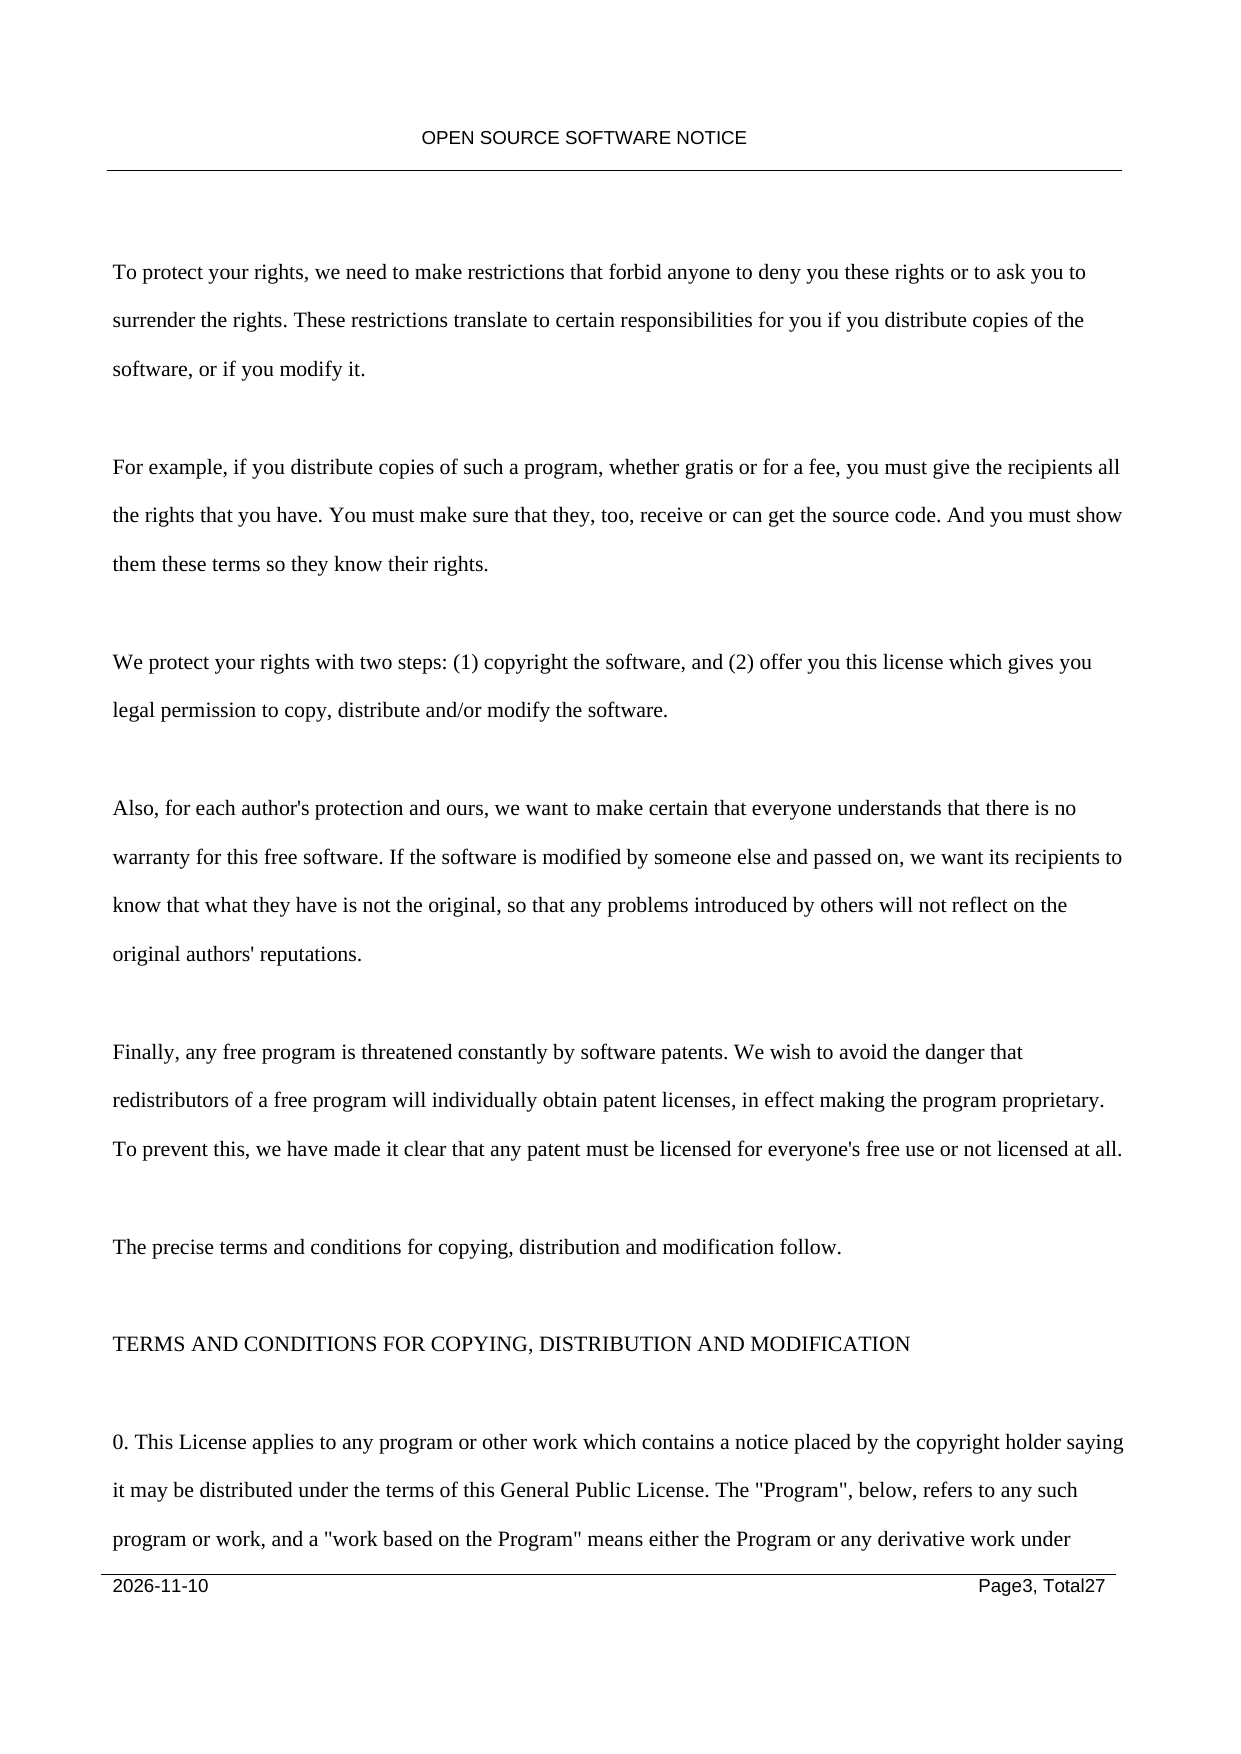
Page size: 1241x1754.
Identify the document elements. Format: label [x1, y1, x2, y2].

text [112, 206, 1128, 1555]
